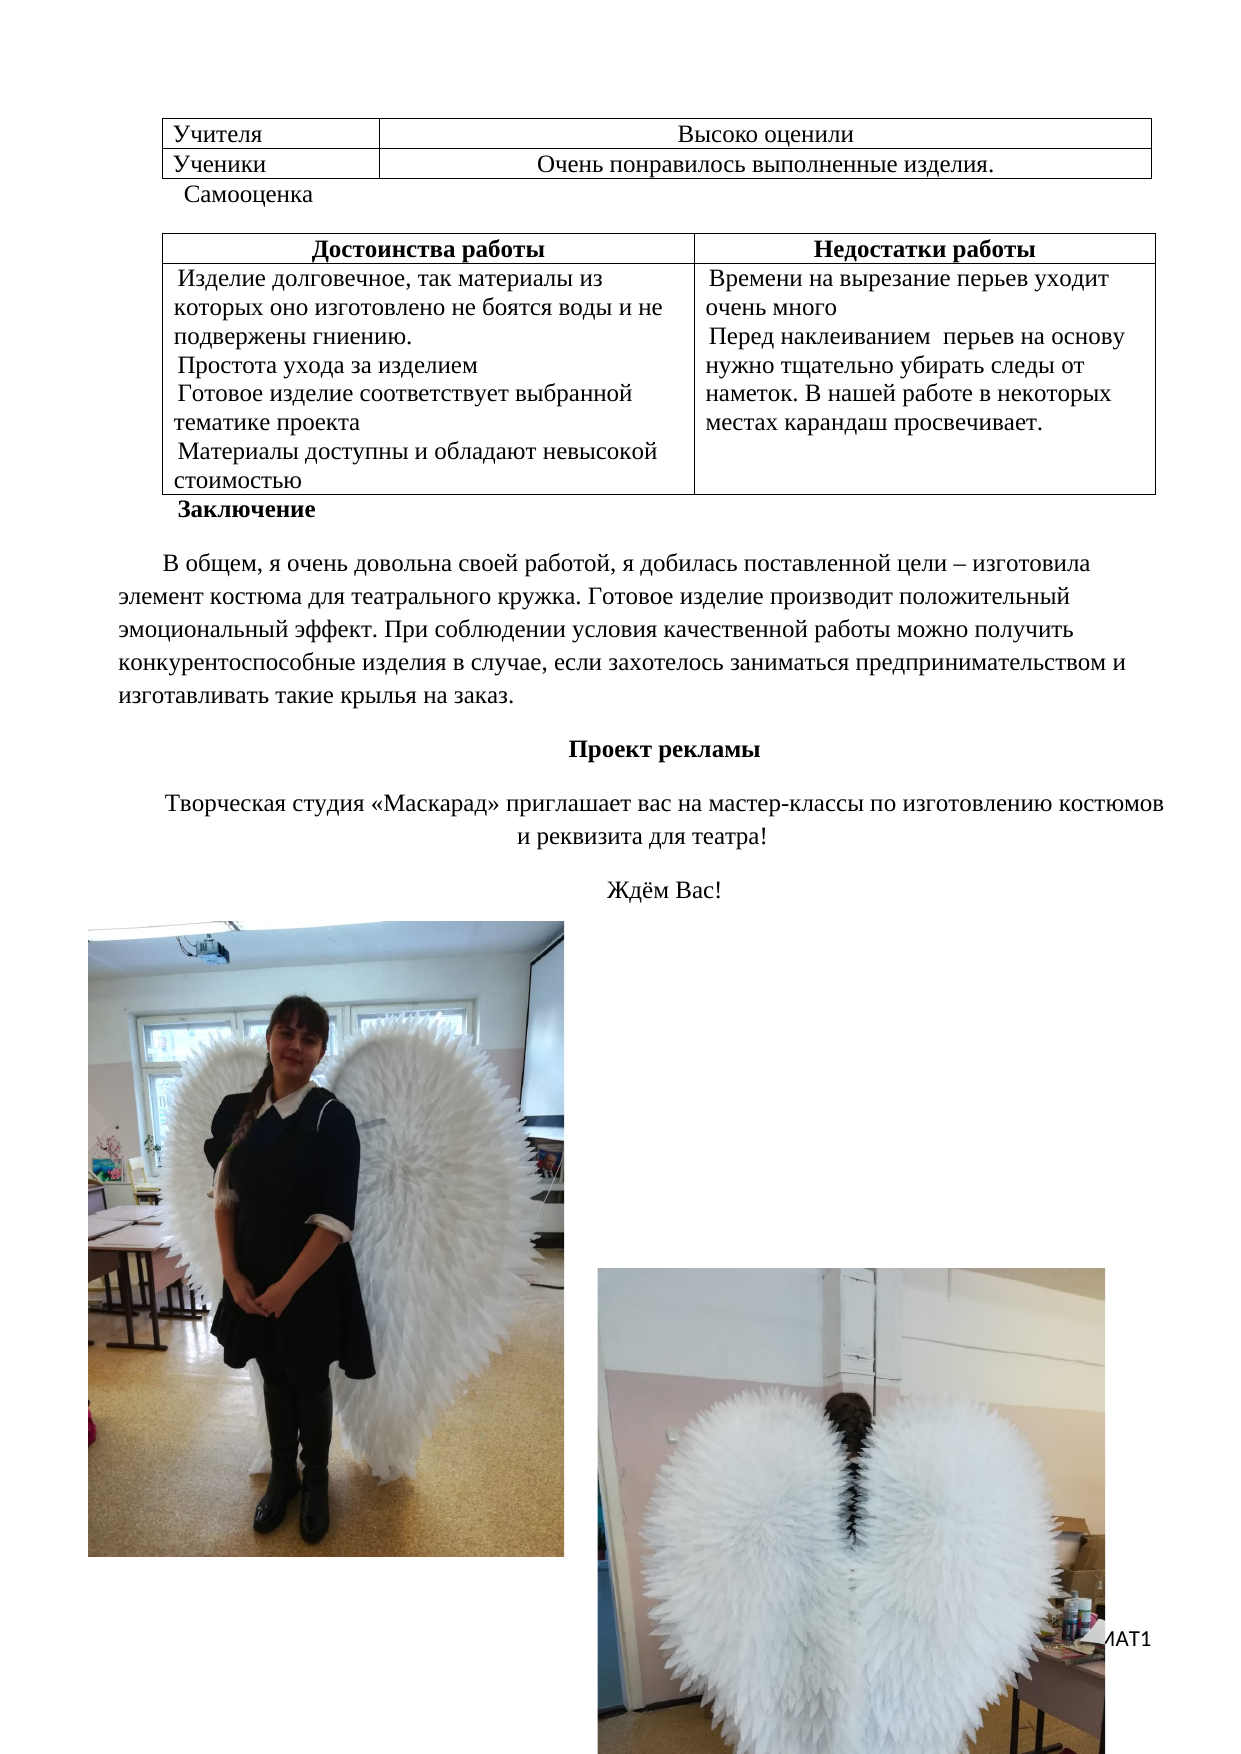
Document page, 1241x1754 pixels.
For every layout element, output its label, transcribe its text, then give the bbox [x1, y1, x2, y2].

text Самооценка [177, 179, 1167, 207]
picture [597, 1268, 1106, 1754]
table_cell Ученики [163, 149, 379, 178]
table_cell Изделие долговечное, так материалы из которых оно изготовлено не боятся воды и не подвержены гниению. Простота ухода за изделием Готовое изделие соответствует выбранной тематике проекта Материалы доступны и обладают невысокой стоимостью [163, 264, 694, 493]
table_cell Очень понравилось выполненные изделия. [380, 149, 1151, 178]
text В общем, я очень довольна своей работой, я добилась поставленной цели – изготовила элемент костюма для театрального кружка. Готовое изделие производит положительный эмоциональный эффект. При соблюдении условия качественной работы можно получить конкурентоспособные изделия в случае, если захотелось заниматься предпринимательством и изготавливать такие крылья на заказ. [118, 548, 1167, 709]
table_cell Высоко оценили [380, 119, 1151, 148]
table_header Достоинства работы [163, 234, 694, 262]
text Заключение [177, 494, 1167, 523]
text Творческая студия «Маскарад» приглашает вас на мастер-классы по изготовлению костюмов и реквизита для театра! [118, 788, 1167, 850]
table_cell Учителя [163, 119, 379, 148]
table_header Недостатки работы [695, 234, 1155, 262]
text Ждём Вас! [118, 875, 1167, 904]
picture [88, 921, 565, 1557]
text Проект рекламы [118, 734, 1167, 763]
table_cell Времени на вырезание перьев уходит очень много Перед наклеиванием перьев на основу нужно тщательно убирать следы от наметок. В нашей работе в некоторых местах карандаш просвечивает. [695, 264, 1155, 493]
